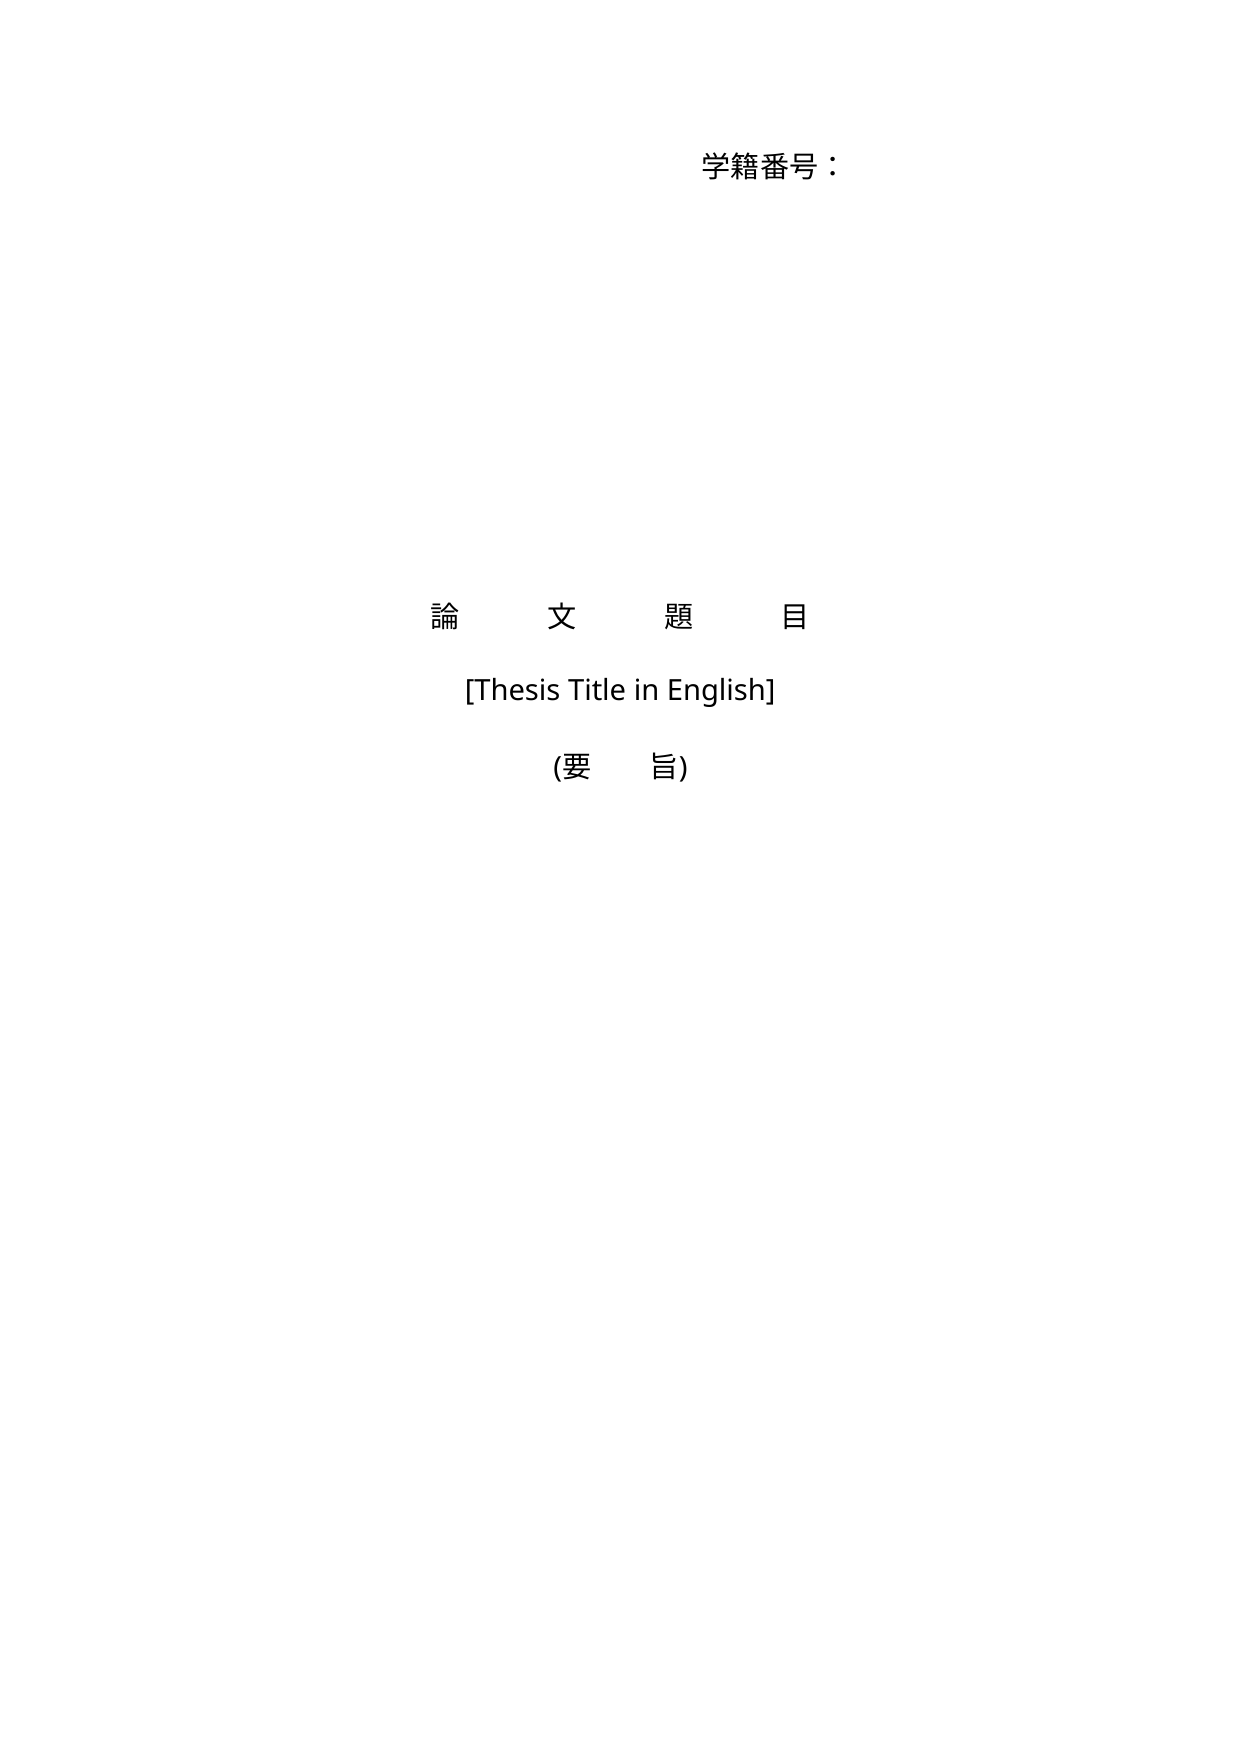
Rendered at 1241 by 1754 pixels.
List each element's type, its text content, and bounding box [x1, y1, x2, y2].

text (要 旨) [118, 727, 1122, 802]
text 論 文 題 目 [118, 577, 1122, 652]
text [Thesis Title in English] [118, 652, 1122, 727]
text 学籍番号： [118, 127, 1122, 202]
